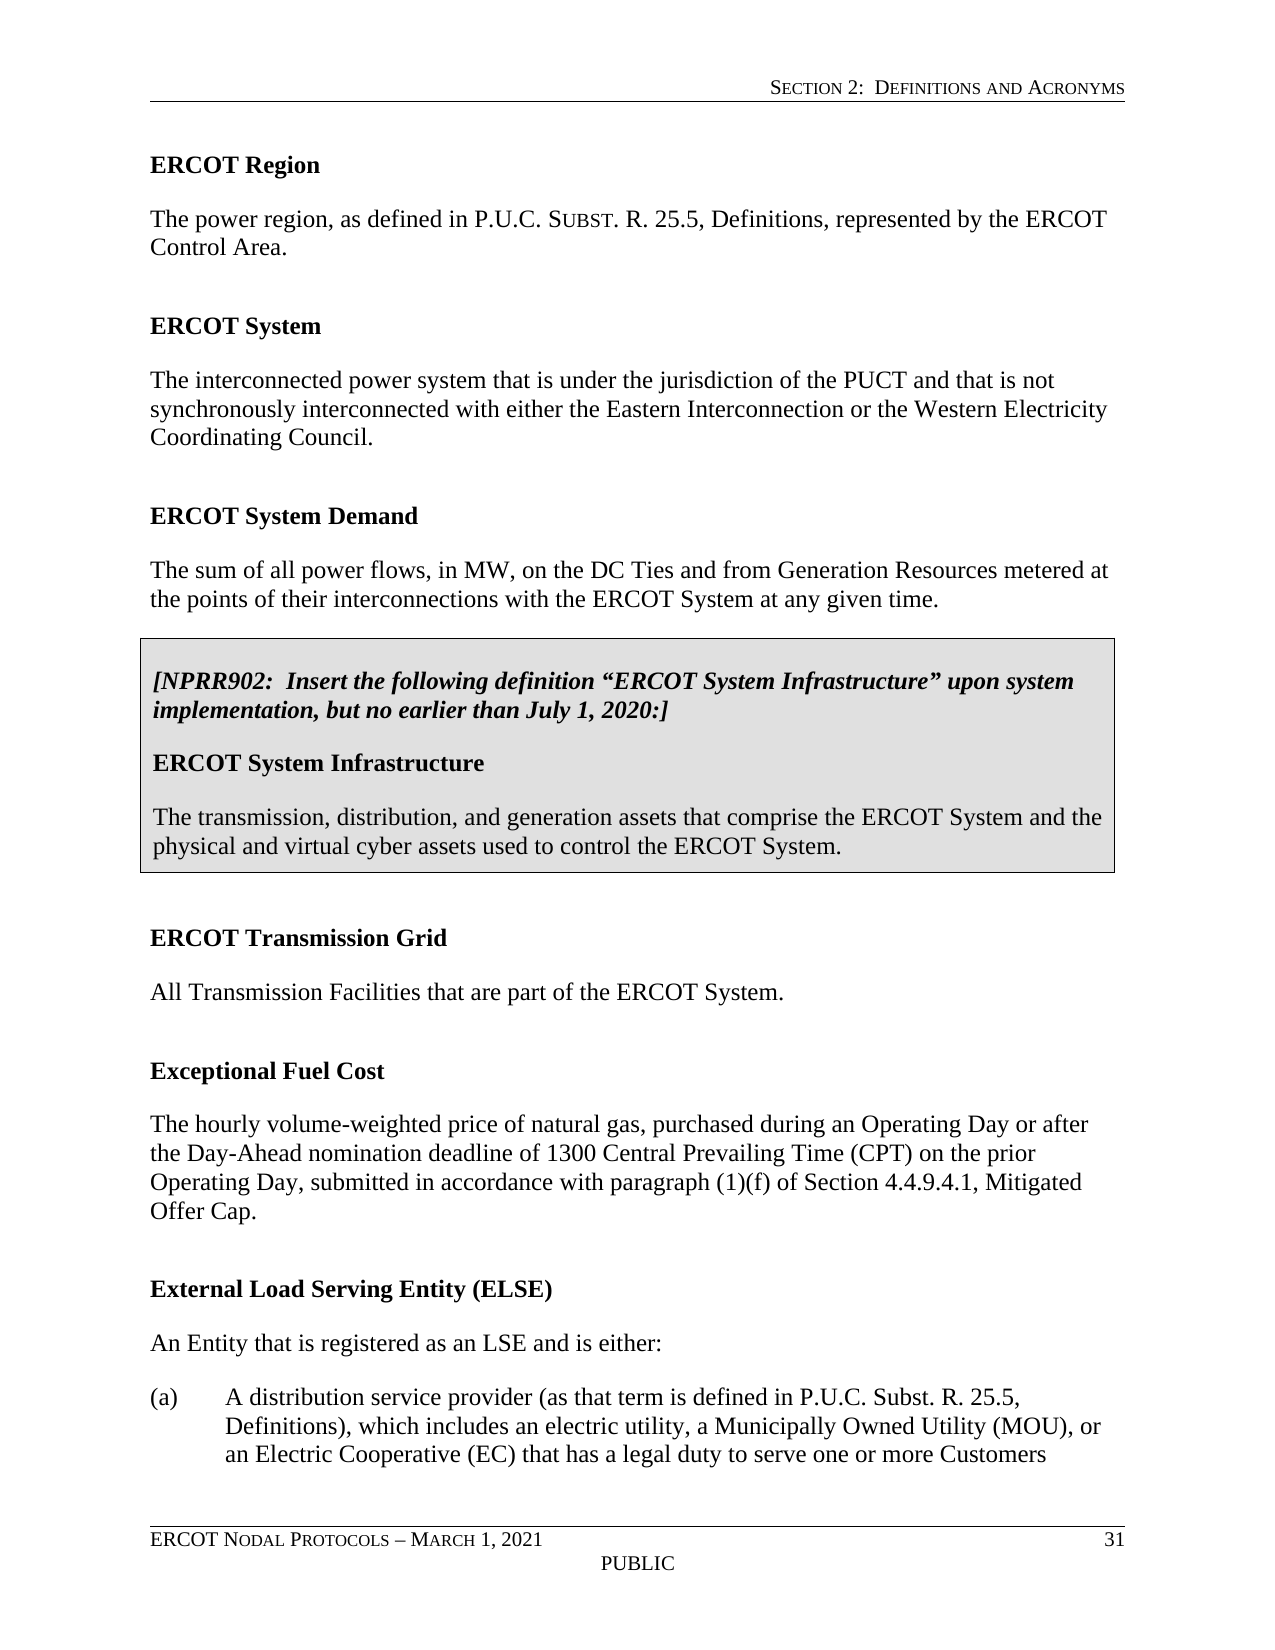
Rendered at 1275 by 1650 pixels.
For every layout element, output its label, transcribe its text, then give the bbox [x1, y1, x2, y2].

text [150, 1382, 1125, 1468]
text The interconnected power system that is under the jurisdiction of the PUCT and that is not synchronously interconnected with either the Eastern Interconnection or the Western Electricity Coordinating Council. [150, 365, 1125, 451]
text The power region, as defined in P.U.C. Subst. R. 25.5, Definitions, represented by the ERCOT Control Area. [150, 204, 1125, 261]
text All Transmission Facilities that are part of the ERCOT System. [150, 977, 1125, 1006]
text The hourly volume-weighted price of natural gas, purchased during an Operating Day or after the Day-Ahead nomination deadline of 1300 Central Prevailing Time (CPT) on the prior Operating Day, submitted in accordance with paragraph (1)(f) of Section 4.4.9.4.1, Mitigated Offer Cap. [150, 1109, 1125, 1224]
text The sum of all power flows, in MW, on the DC Ties and from Generation Resources metered at the points of their interconnections with the ERCOT System at any given time. [150, 555, 1125, 612]
text ERCOT System [150, 311, 1125, 340]
text An Entity that is registered as an LSE and is either: [150, 1328, 1125, 1357]
text ERCOT System Demand [150, 501, 1125, 530]
text External Load Serving Entity (ELSE) [150, 1274, 1125, 1303]
text Exceptional Fuel Cost [150, 1056, 1125, 1084]
text ERCOT Transmission Grid [150, 923, 1125, 952]
text ERCOT Region [150, 150, 1125, 179]
table_header [NPRR902: Insert the following definition “ERCOT System Infrastructure” upon system implementation, but no earlier than July 1, 2020:] ERCOT System Infrastructure The transmission, distribution, and generation assets that comprise the ERCOT System and the physical and virtual cyber assets used to control the ERCOT System. [141, 639, 1114, 872]
